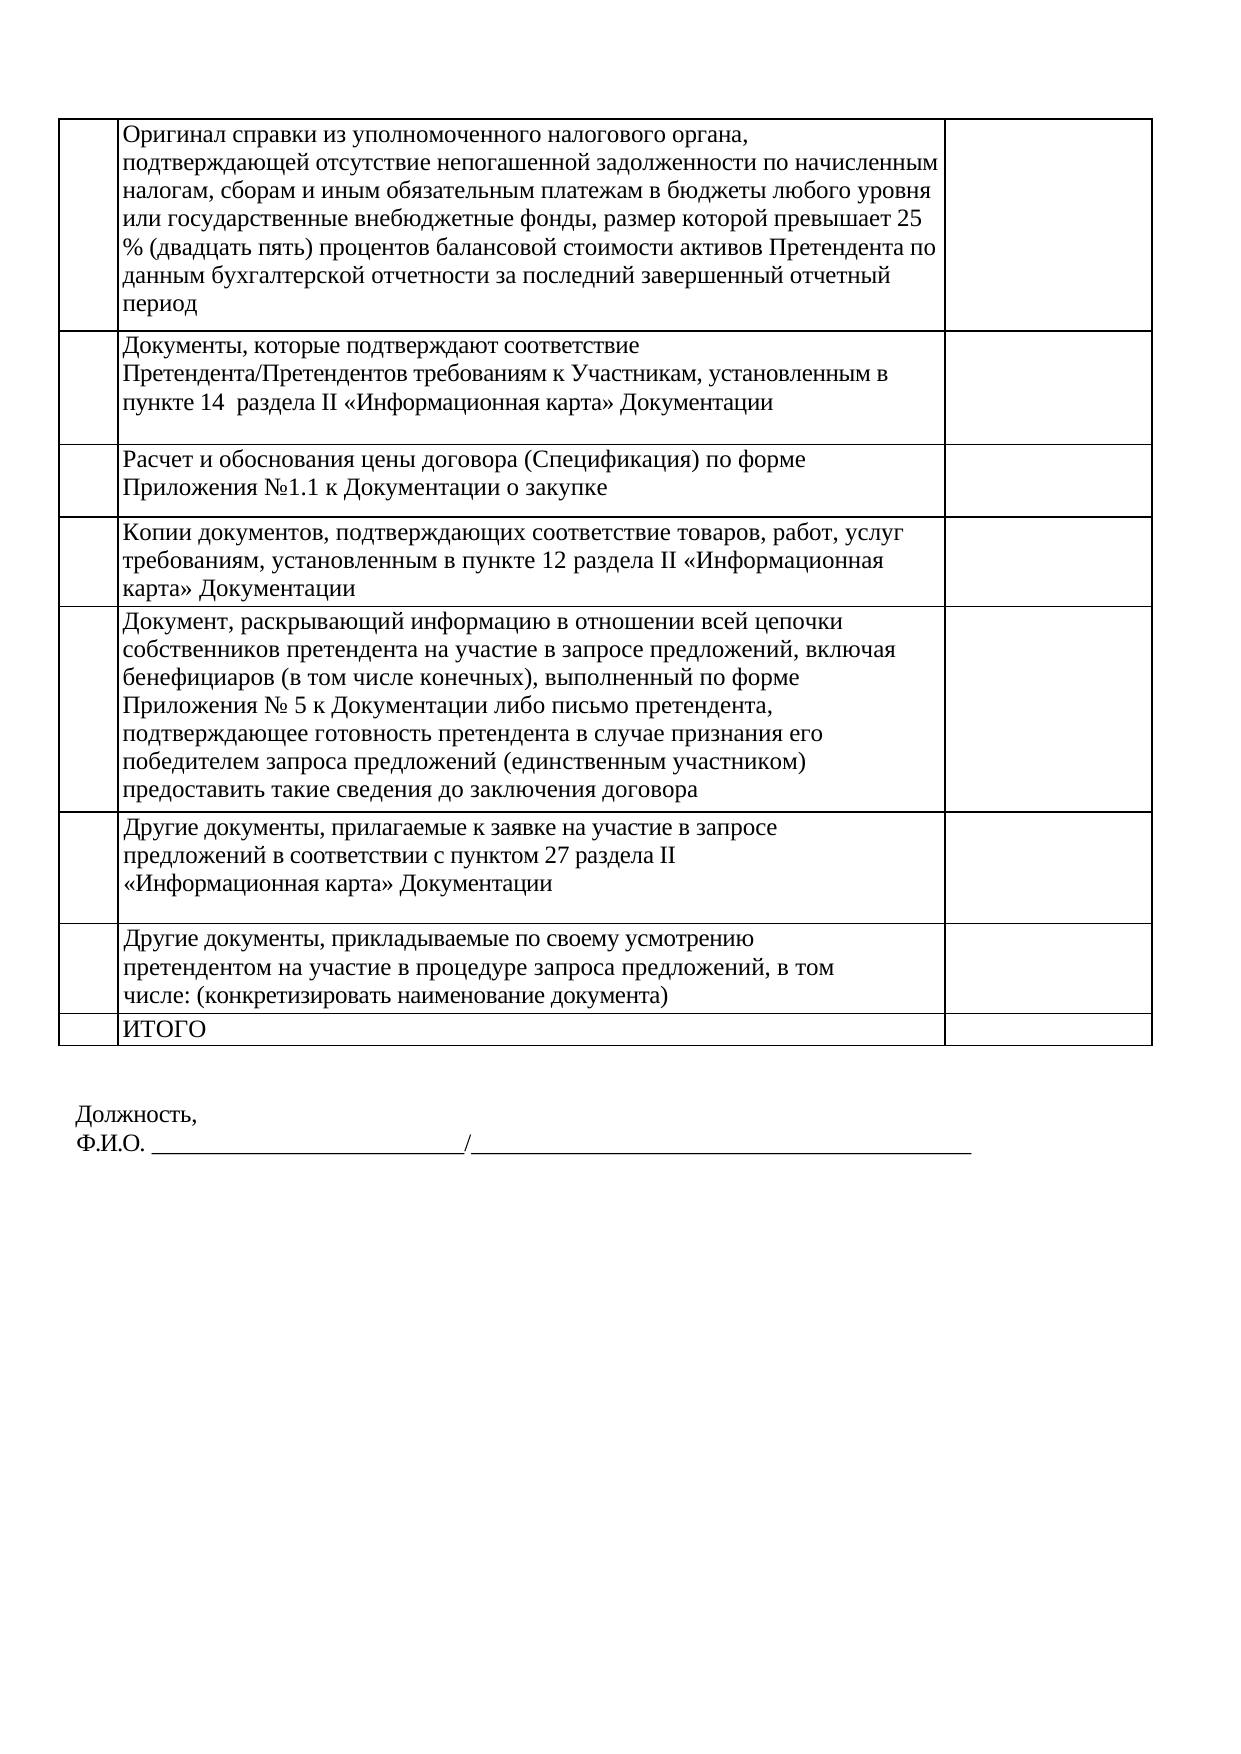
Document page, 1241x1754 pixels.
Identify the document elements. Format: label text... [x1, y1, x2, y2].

table_cell [60, 813, 117, 923]
table_cell [60, 332, 117, 443]
table_cell [946, 924, 1151, 1013]
table_cell [946, 1014, 1151, 1045]
table_cell Документ, раскрывающий информацию в отношении всей цепочки собственников претендента на участие в запросе предложений, включая бенефициаров (в том числе конечных), выполненный по форме Приложения № 5 к Документации либо письмо претендента, подтверждающее готовность претендента в случае признания его победителем запроса предложений (единственным участником) предоставить такие сведения до заключения договора [119, 607, 944, 811]
table_cell Другие документы, прикладываемые по своему усмотрению претендентом на участие в процедуре запроса предложений, в том числе: (конкретизировать наименование документа) [119, 924, 944, 1013]
table_cell [946, 813, 1151, 923]
table_cell Оригинал справки из уполномоченного налогового органа, подтверждающей отсутствие непогашенной задолженности по начисленным налогам, сборам и иным обязательным платежам в бюджеты любого уровня или государственные внебюджетные фонды, размер которой превышает 25 % (двадцать пять) процентов балансовой стоимости активов Претендента по данным бухгалтерской отчетности за последний завершенный отчетный период [119, 120, 944, 330]
table_cell Документы, которые подтверждают соответствие Претендента/Претендентов требованиям к Участникам, установленным в пункте 14 раздела II «Информационная карта» Документации [119, 332, 944, 443]
text Ф.И.О. _________________________/________________________________________ [76, 1128, 1181, 1157]
table_cell [946, 120, 1151, 330]
table_cell Копии документов, подтверждающих соответствие товаров, работ, услуг требованиям, установленным в пункте 12 раздела II «Информационная карта» Документации [119, 518, 944, 606]
table_cell [60, 518, 117, 606]
table_cell [946, 445, 1151, 516]
table_cell Расчет и обоснования цены договора (Спецификация) по форме Приложения №1.1 к Документации о закупке [119, 445, 944, 516]
table_cell [60, 924, 117, 1013]
text Должность, [75, 1099, 1181, 1128]
table_cell [60, 445, 117, 516]
table_cell [60, 1014, 117, 1045]
table_cell [946, 607, 1151, 811]
table_cell ИТОГО [119, 1014, 944, 1045]
table_cell [60, 120, 117, 330]
table_cell Другие документы, прилагаемые к заявке на участие в запросе предложений в соответствии с пунктом 27 раздела II «Информационная карта» Документации [119, 813, 944, 923]
table_cell [946, 518, 1151, 606]
table_cell [60, 607, 117, 811]
table_cell [946, 332, 1151, 443]
